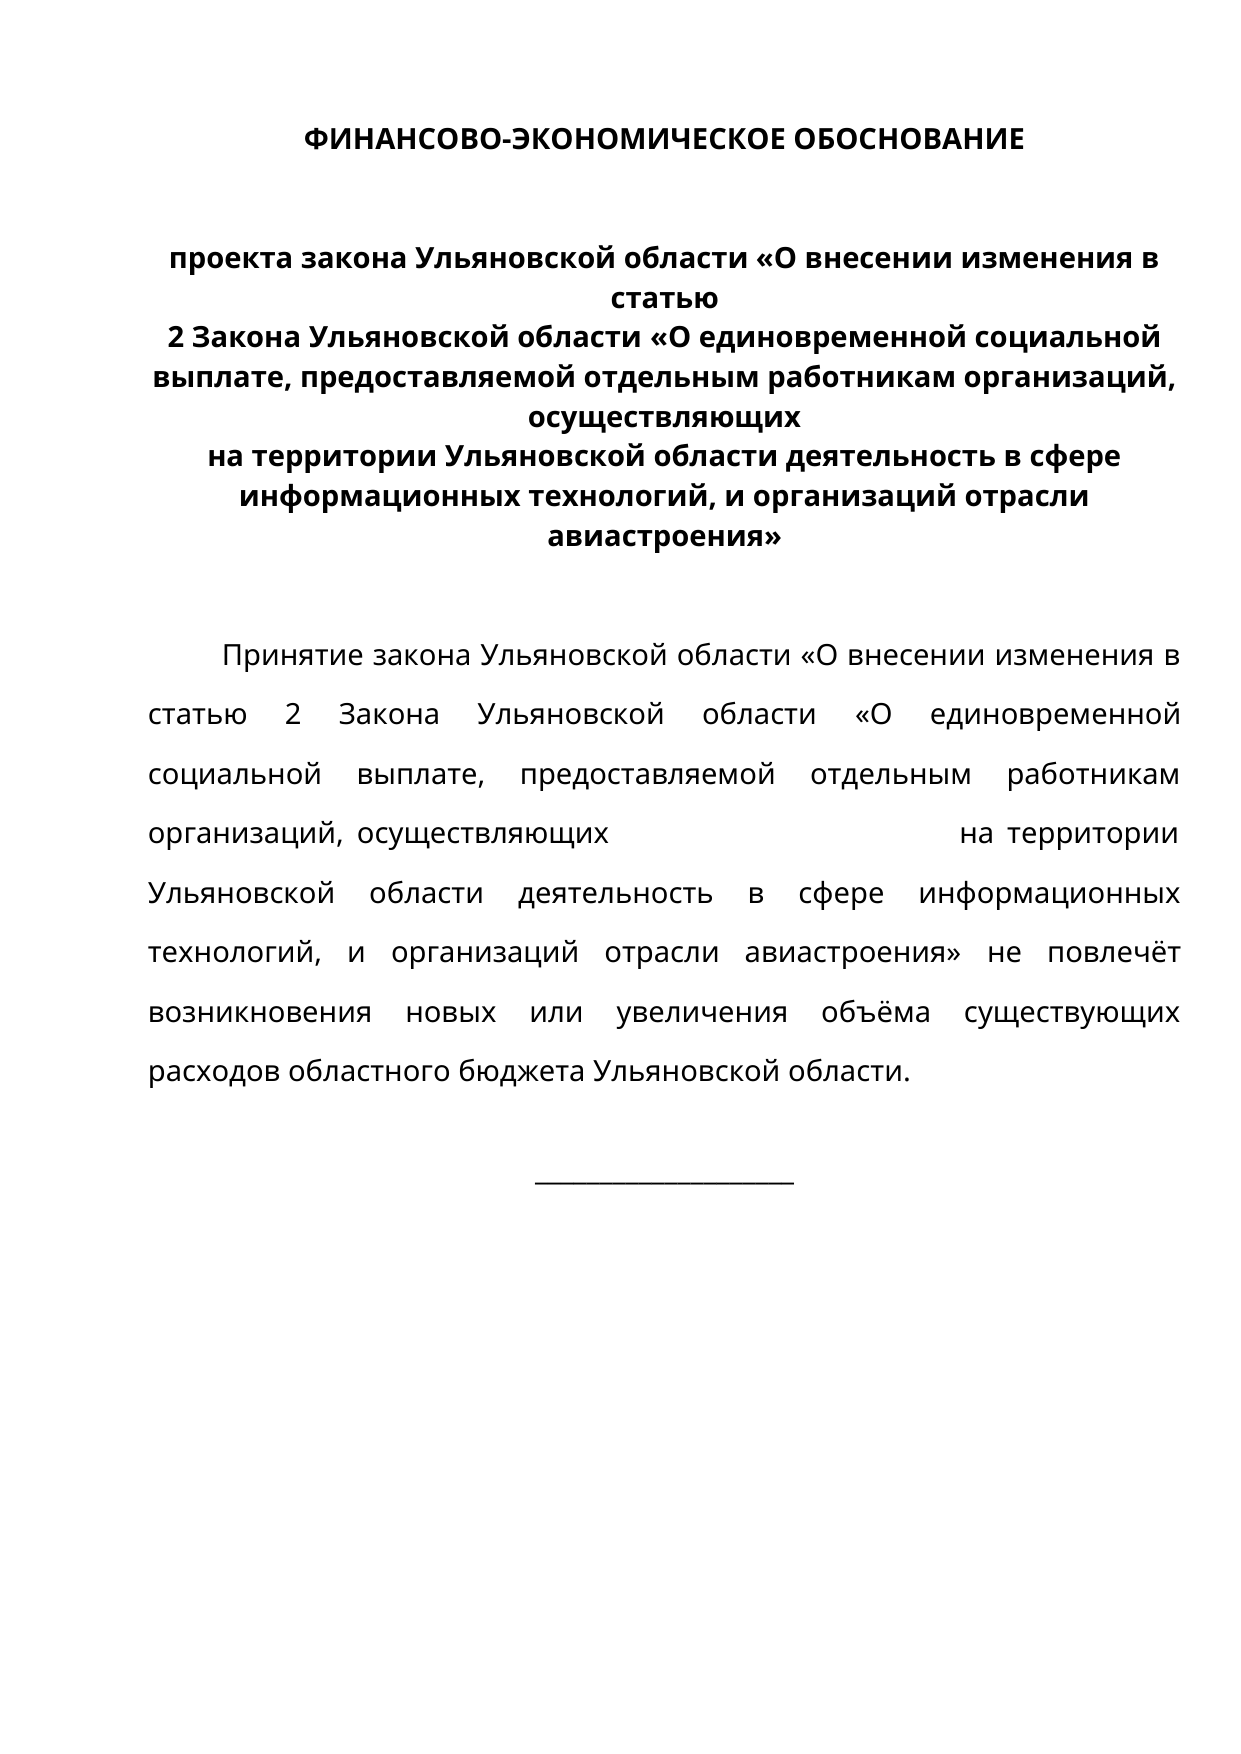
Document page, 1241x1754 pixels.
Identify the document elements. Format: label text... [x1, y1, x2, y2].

text ____________________ [148, 1149, 1181, 1189]
text проекта закона Ульяновской области «О внесении изменения в статью [148, 237, 1181, 317]
text 2 Закона Ульяновской области «О единовременной социальной выплате, предоставляемой отдельным работникам организаций, осуществляющих [148, 317, 1181, 436]
text Финансово-экономическое обоснование [148, 118, 1181, 158]
text на территории Ульяновской области деятельность в сфере информационных технологий, и организаций отрасли авиастроения» [148, 436, 1181, 555]
text Принятие закона Ульяновской области «О внесении изменения в статью 2 Закона Ульяновской области «О единовременной социальной выплате, предоставляемой отдельным работникам организаций, осуществляющих на территории Ульяновской области деятельность в сфере информационных технологий, и организаций отрасли авиастроения» не повлечёт возникновения новых или увеличения объёма существующих расходов областного бюджета Ульяновской области. [148, 634, 1181, 1090]
